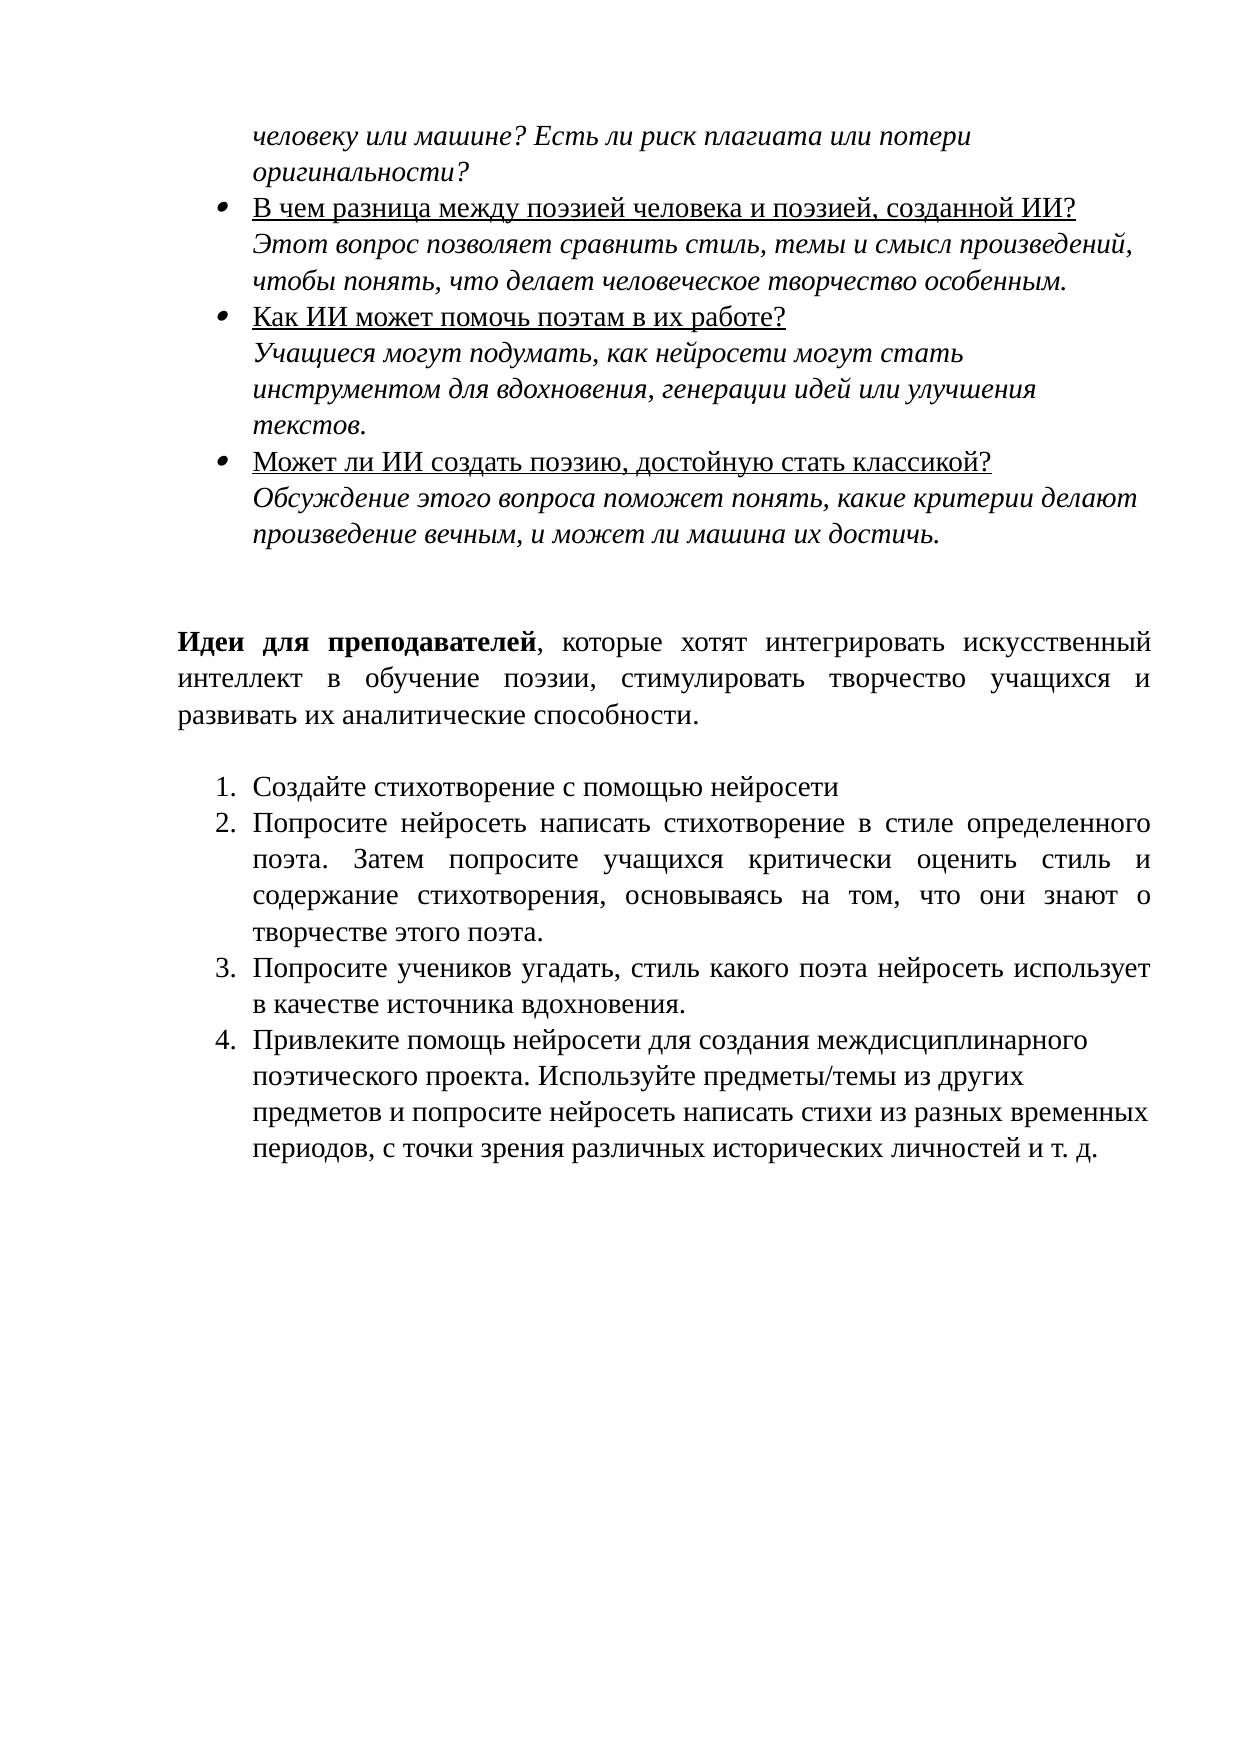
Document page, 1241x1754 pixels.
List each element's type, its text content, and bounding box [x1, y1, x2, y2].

list Создайте стихотворение с помощью нейросети [215, 769, 1152, 803]
list Попросите нейросеть написать стихотворение в стиле определенного поэта. Затем попросите учащихся критически оценить стиль и содержание стихотворения, основываясь на том, что они знают о творчестве этого поэта. [215, 805, 1152, 947]
list Попросите учеников угадать, стиль какого поэта нейросеть использует в качестве источника вдохновения. [215, 950, 1152, 1019]
text Идеи для преподавателей, которые хотят интегрировать искусственный интеллект в обучение поэзии, стимулировать творчество учащихся и развивать их аналитические способности. [177, 624, 1152, 730]
list Может ли ИИ создать поэзию, достойную стать классикой? Обсуждение этого вопроса поможет понять, какие критерии делают произведение вечным, и может ли машина их достичь. [215, 444, 1152, 549]
list В чем разница между поэзией человека и поэзией, созданной ИИ? Этот вопрос позволяет сравнить стиль, темы и смысл произведений, чтобы понять, что делает человеческое творчество особенным. [215, 190, 1152, 296]
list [215, 118, 1152, 188]
list Привлеките помощь нейросети для создания междисциплинарного поэтического проекта. Используйте предметы/темы из других предметов и попросите нейросеть написать стихи из разных временных периодов, с точки зрения различных исторических личностей и т. д. [215, 1022, 1152, 1164]
list Как ИИ может помочь поэтам в их работе? Учащиеся могут подумать, как нейросети могут стать инструментом для вдохновения, генерации идей или улучшения текстов. [215, 299, 1152, 441]
